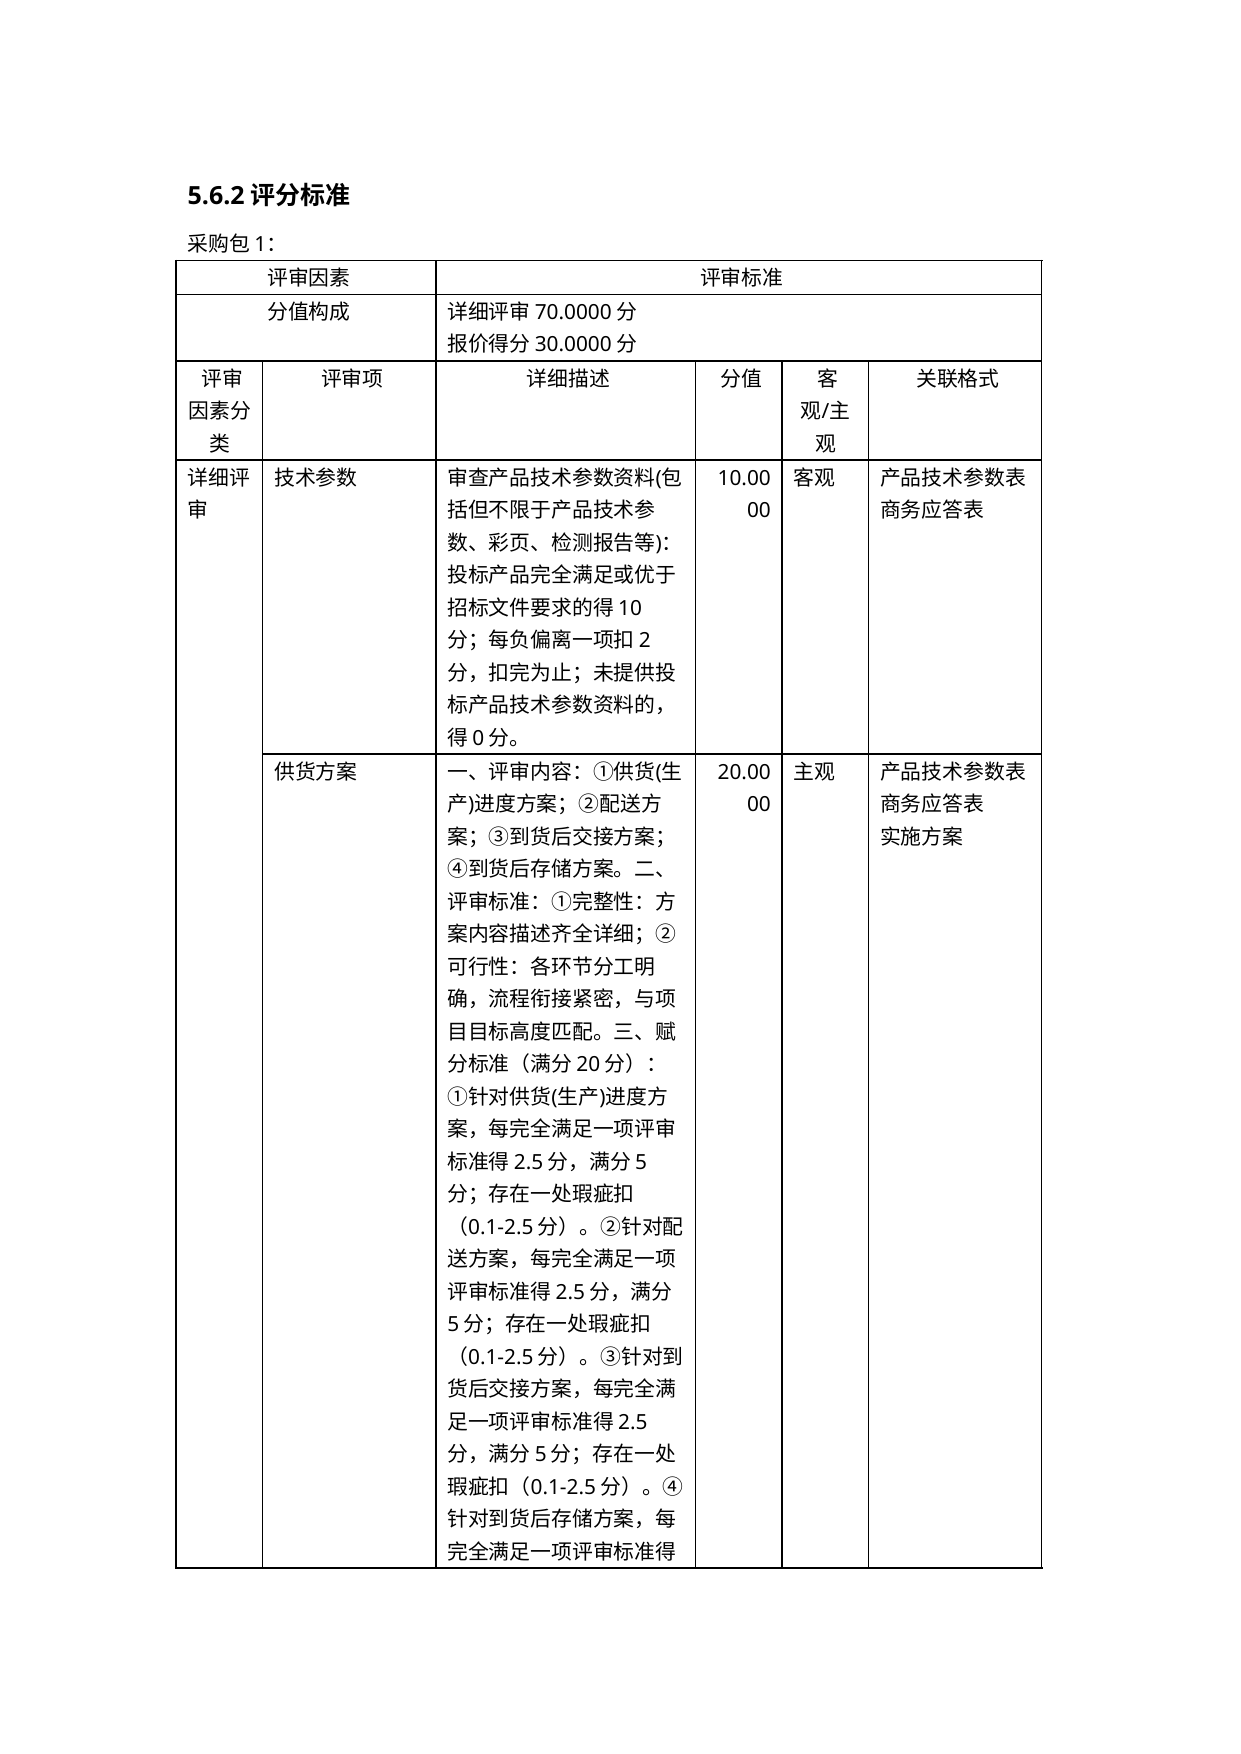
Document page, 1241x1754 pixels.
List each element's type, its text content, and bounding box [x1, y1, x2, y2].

text 5.6.2评分标准 [187, 162, 1053, 227]
table_header 评审因素 [177, 261, 435, 293]
table_cell 分值 [696, 362, 781, 459]
table_cell 客观/主观 [783, 362, 868, 459]
table_cell 主观 [783, 755, 868, 1567]
table_cell 客观 [783, 461, 868, 753]
table_cell 评审因素分类 [177, 362, 262, 459]
table_cell 评审项 [263, 362, 435, 459]
text 采购包1： [187, 227, 1053, 259]
table_cell 审查产品技术参数资料(包括但不限于产品技术参数、彩页、检测报告等)：投标产品完全满足或优于招标文件要求的得10分；每负偏离一项扣2分，扣完为止；未提供投标产品技术参数资料的，得0分。 [437, 461, 695, 753]
table_cell 分值构成 [177, 295, 435, 360]
table_cell 技术参数 [263, 461, 435, 753]
table_cell 详细评审 [177, 461, 262, 1567]
table_cell 产品技术参数表 商务应答表 实施方案 [869, 755, 1041, 1567]
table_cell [437, 755, 695, 1567]
table_cell 20.0000 [696, 755, 781, 1567]
table_cell 10.0000 [696, 461, 781, 753]
table_cell 产品技术参数表 商务应答表 [869, 461, 1041, 753]
table_cell 关联格式 [869, 362, 1041, 459]
table_cell 详细描述 [437, 362, 695, 459]
table_header 评审标准 [437, 261, 1041, 293]
table_cell 供货方案 [263, 755, 435, 1567]
table_cell 详细评审70.0000分 报价得分30.0000分 [437, 295, 1041, 360]
